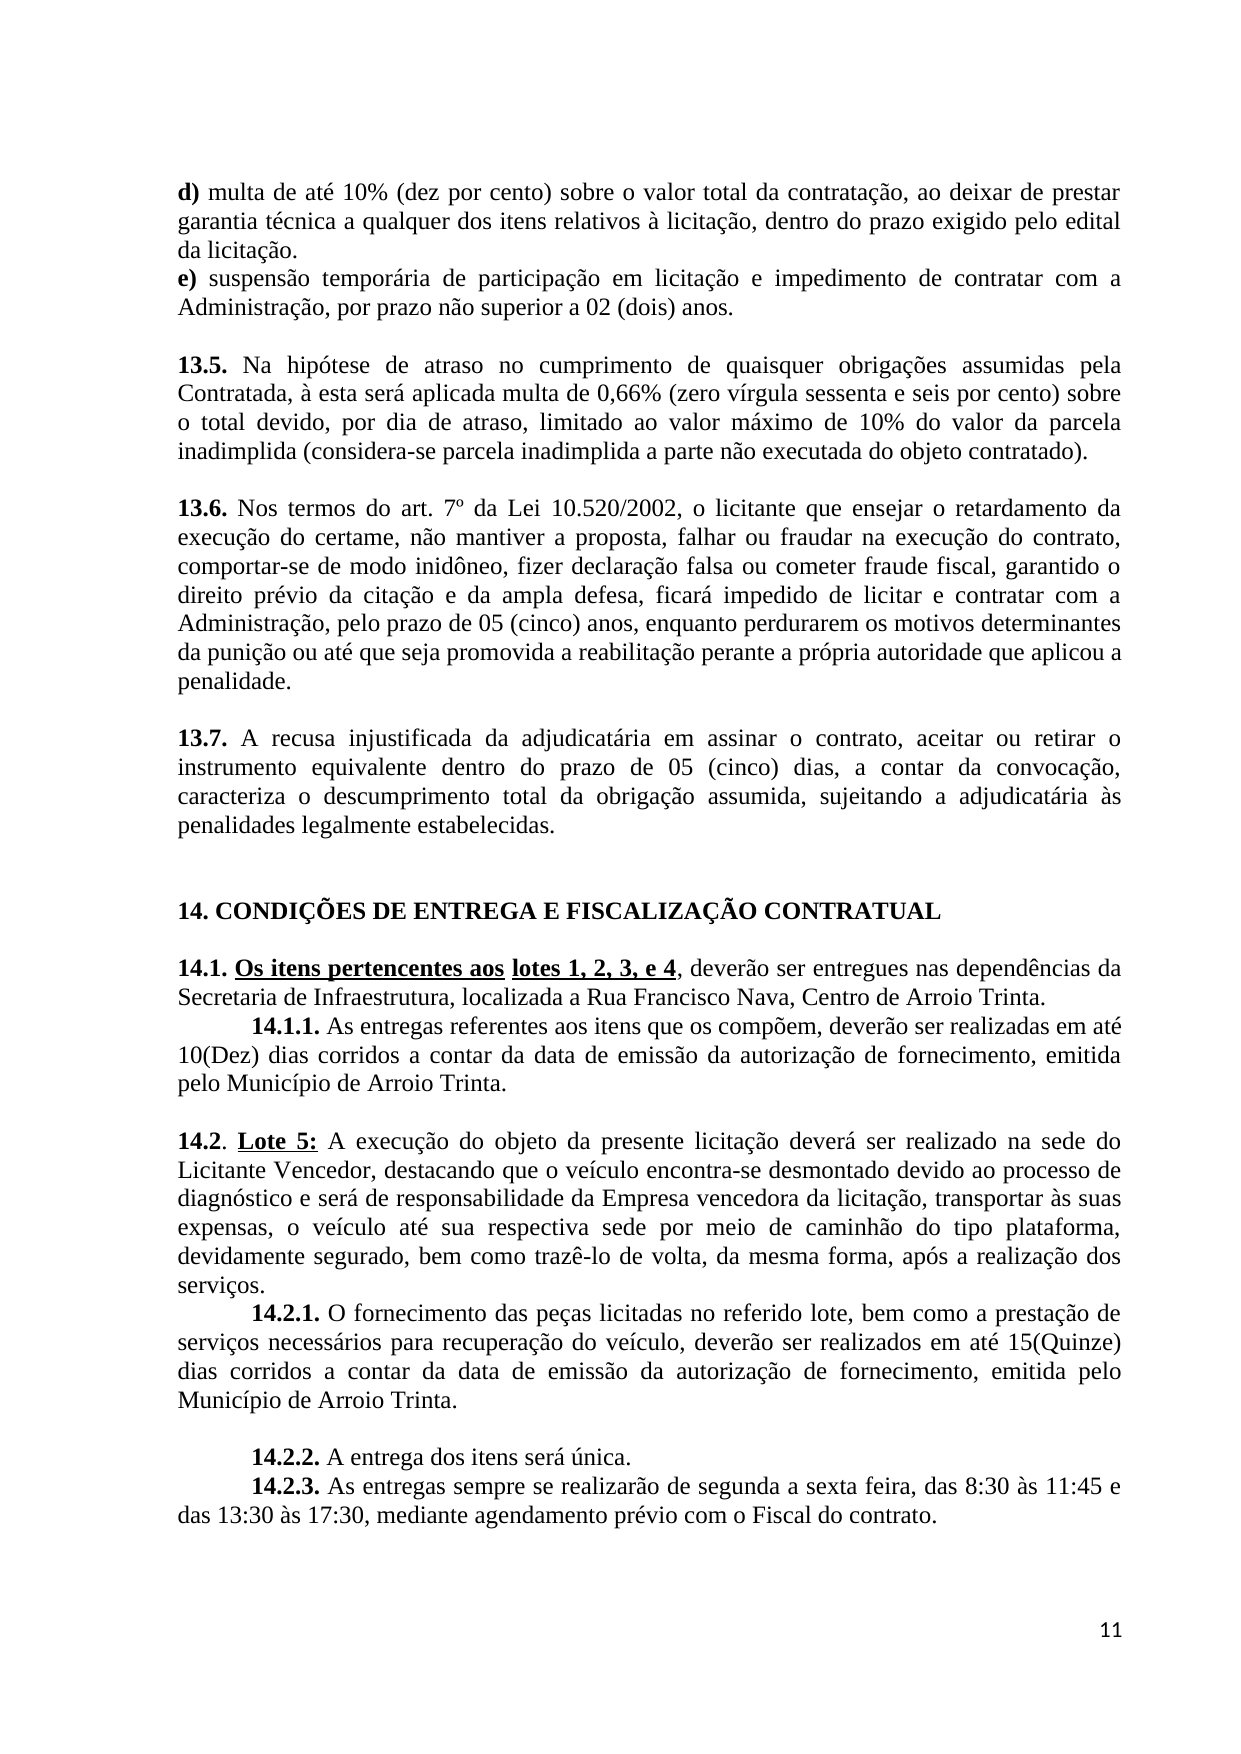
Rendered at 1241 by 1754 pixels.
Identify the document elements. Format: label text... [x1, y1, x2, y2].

text d) multa de até 10% (dez por cento) sobre o valor total da contratação, ao deixar de prestar garantia técnica a qualquer dos itens relativos à licitação, dentro do prazo exigido pelo edital da licitação. [177, 177, 1122, 263]
text 14.1.1. As entregas referentes aos itens que os compõem, deverão ser realizadas em até 10(Dez) dias corridos a contar da data de emissão da autorização de fornecimento, emitida pelo Município de Arroio Trinta. [177, 1011, 1122, 1097]
text 13.5. Na hipótese de atraso no cumprimento de quaisquer obrigações assumidas pela Contratada, à esta será aplicada multa de 0,66% (zero vírgula sessenta e seis por cento) sobre o total devido, por dia de atraso, limitado ao valor máximo de 10% do valor da parcela inadimplida (considera-se parcela inadimplida a parte não executada do objeto contratado). [177, 350, 1122, 465]
text e) suspensão temporária de participação em licitação e impedimento de contratar com a Administração, por prazo não superior a 02 (dois) anos. [177, 263, 1122, 321]
text 13.6. Nos termos do art. 7º da Lei 10.520/2002, o licitante que ensejar o retardamento da execução do certame, não mantiver a proposta, falhar ou fraudar na execução do contrato, comportar-se de modo inidôneo, fizer declaração falsa ou cometer fraude fiscal, garantido o direito prévio da citação e da ampla defesa, ficará impedido de licitar e contratar com a Administração, pelo prazo de 05 (cinco) anos, enquanto perdurarem os motivos determinantes da punição ou até que seja promovida a reabilitação perante a própria autoridade que aplicou a penalidade. [177, 493, 1122, 695]
text 14. CONDIÇÕES DE ENTREGA E FISCALIZAÇÃO CONTRATUAL [177, 896, 1122, 925]
text 13.7. A recusa injustificada da adjudicatária em assinar o contrato, aceitar ou retirar o instrumento equivalente dentro do prazo de 05 (cinco) dias, a contar da convocação, caracteriza o descumprimento total da obrigação assumida, sujeitando a adjudicatária às penalidades legalmente estabelecidas. [177, 723, 1122, 838]
text 14.2. Lote 5: A execução do objeto da presente licitação deverá ser realizado na sede do Licitante Vencedor, destacando que o veículo encontra-se desmontado devido ao processo de diagnóstico e será de responsabilidade da Empresa vencedora da licitação, transportar às suas expensas, o veículo até sua respectiva sede por meio de caminhão do tipo plataforma, devidamente segurado, bem como trazê-lo de volta, da mesma forma, após a realização dos serviços. [177, 1126, 1122, 1298]
text 14.2.1. O fornecimento das peças licitadas no referido lote, bem como a prestação de serviços necessários para recuperação do veículo, deverão ser realizados em até 15(Quinze) dias corridos a contar da data de emissão da autorização de fornecimento, emitida pelo Município de Arroio Trinta. [177, 1298, 1122, 1413]
text 14.1. Os itens pertencentes aos lotes 1, 2, 3, e 4, deverão ser entregues nas dependências da Secretaria de Infraestrutura, localizada a Rua Francisco Nava, Centro de Arroio Trinta. [177, 953, 1122, 1011]
text 14.2.2. A entrega dos itens será única. [251, 1442, 1122, 1471]
text 14.2.3. As entregas sempre se realizarão de segunda a sexta feira, das 8:30 às 11:45 e das 13:30 às 17:30, mediante agendamento prévio com o Fiscal do contrato. [177, 1471, 1122, 1528]
